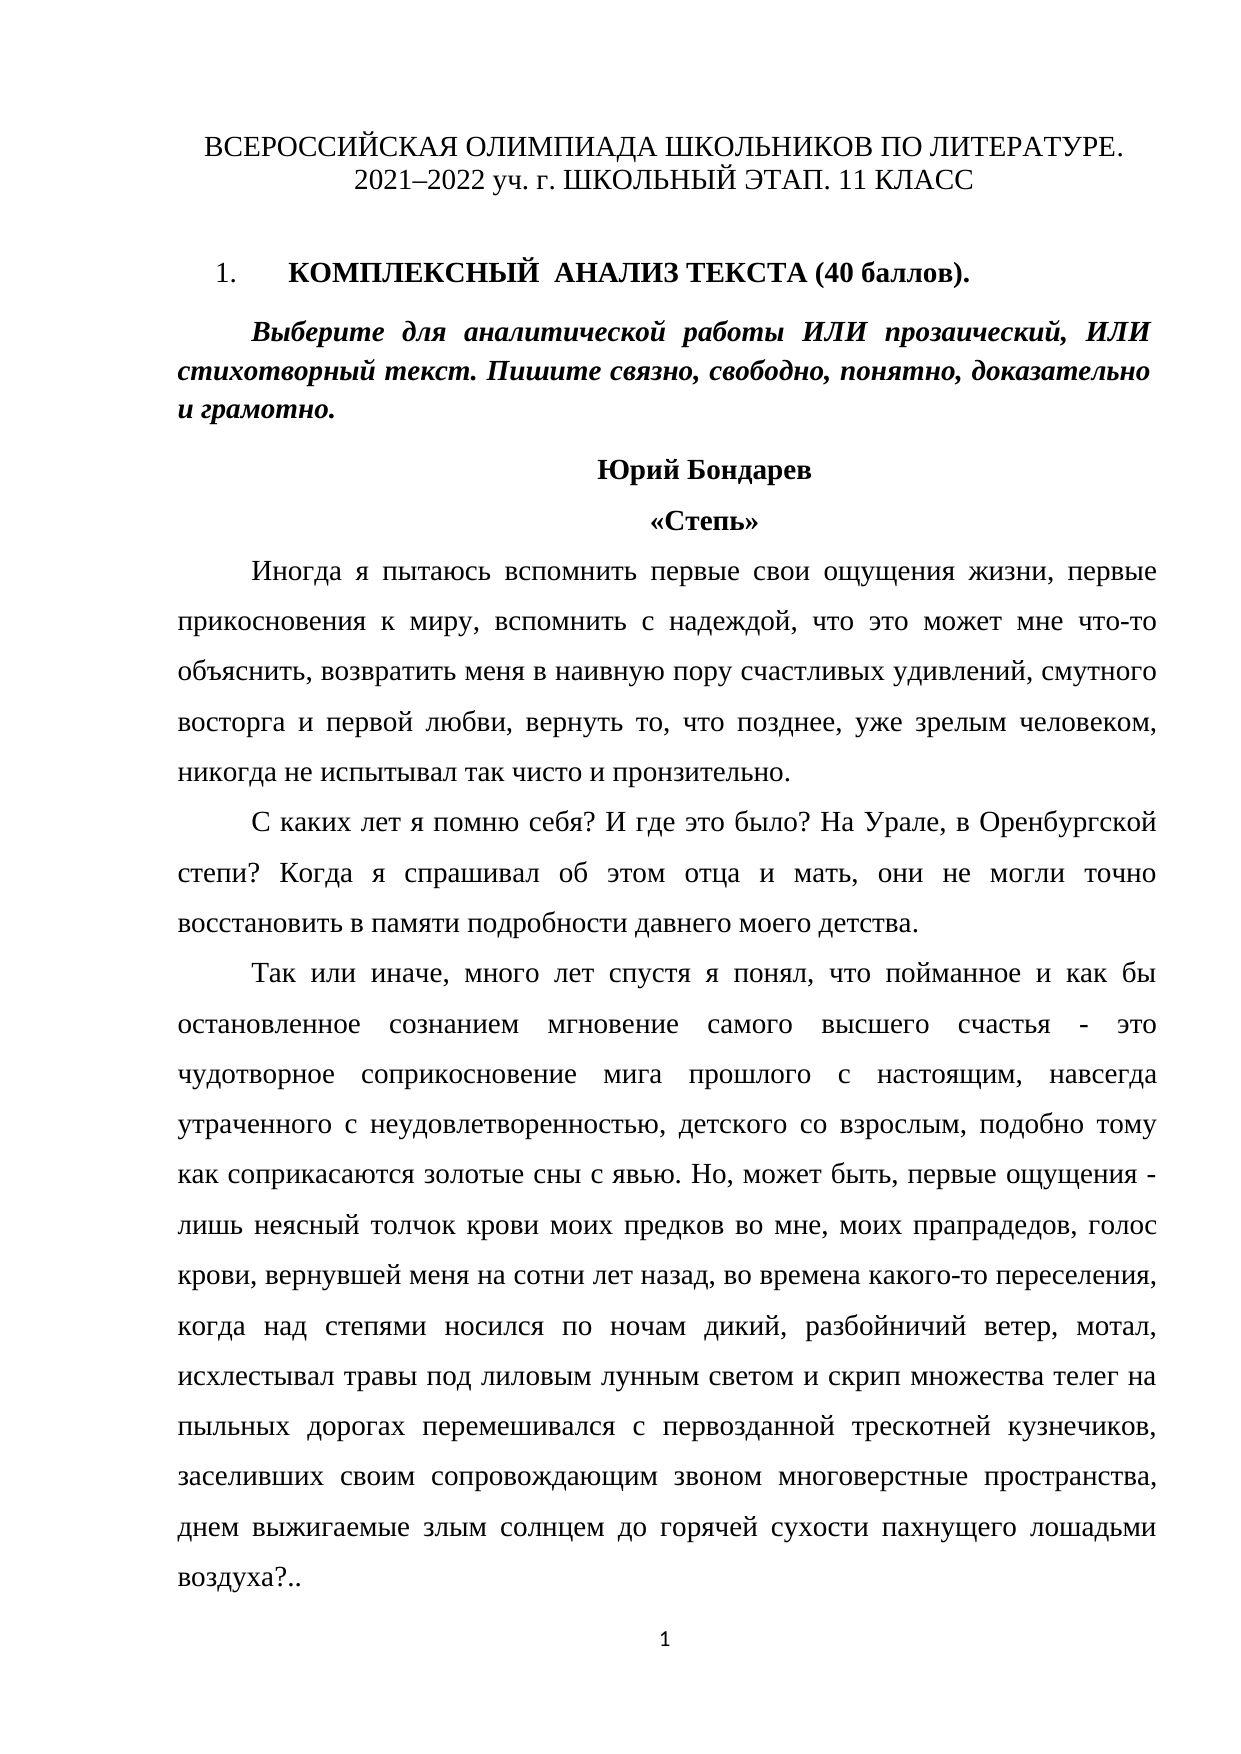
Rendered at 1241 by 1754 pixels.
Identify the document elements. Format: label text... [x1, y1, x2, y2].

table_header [176, 451, 1159, 1607]
list КОМПЛЕКСНЫЙ АНАЛИЗ ТЕКСТА (40 баллов). [215, 255, 1152, 288]
text ВСЕРОССИЙСКАЯ ОЛИМПИАДА ШКОЛЬНИКОВ ПО ЛИТЕРАТУРЕ. 2021–2022 уч. г. ШКОЛЬНЫЙ ЭТАП. 11 КЛАСС [177, 130, 1150, 196]
text Выберите для аналитической работы ИЛИ прозаический, ИЛИ стихотворный текст. Пишите связно, свободно, понятно, доказательно и грамотно. [177, 314, 1152, 425]
